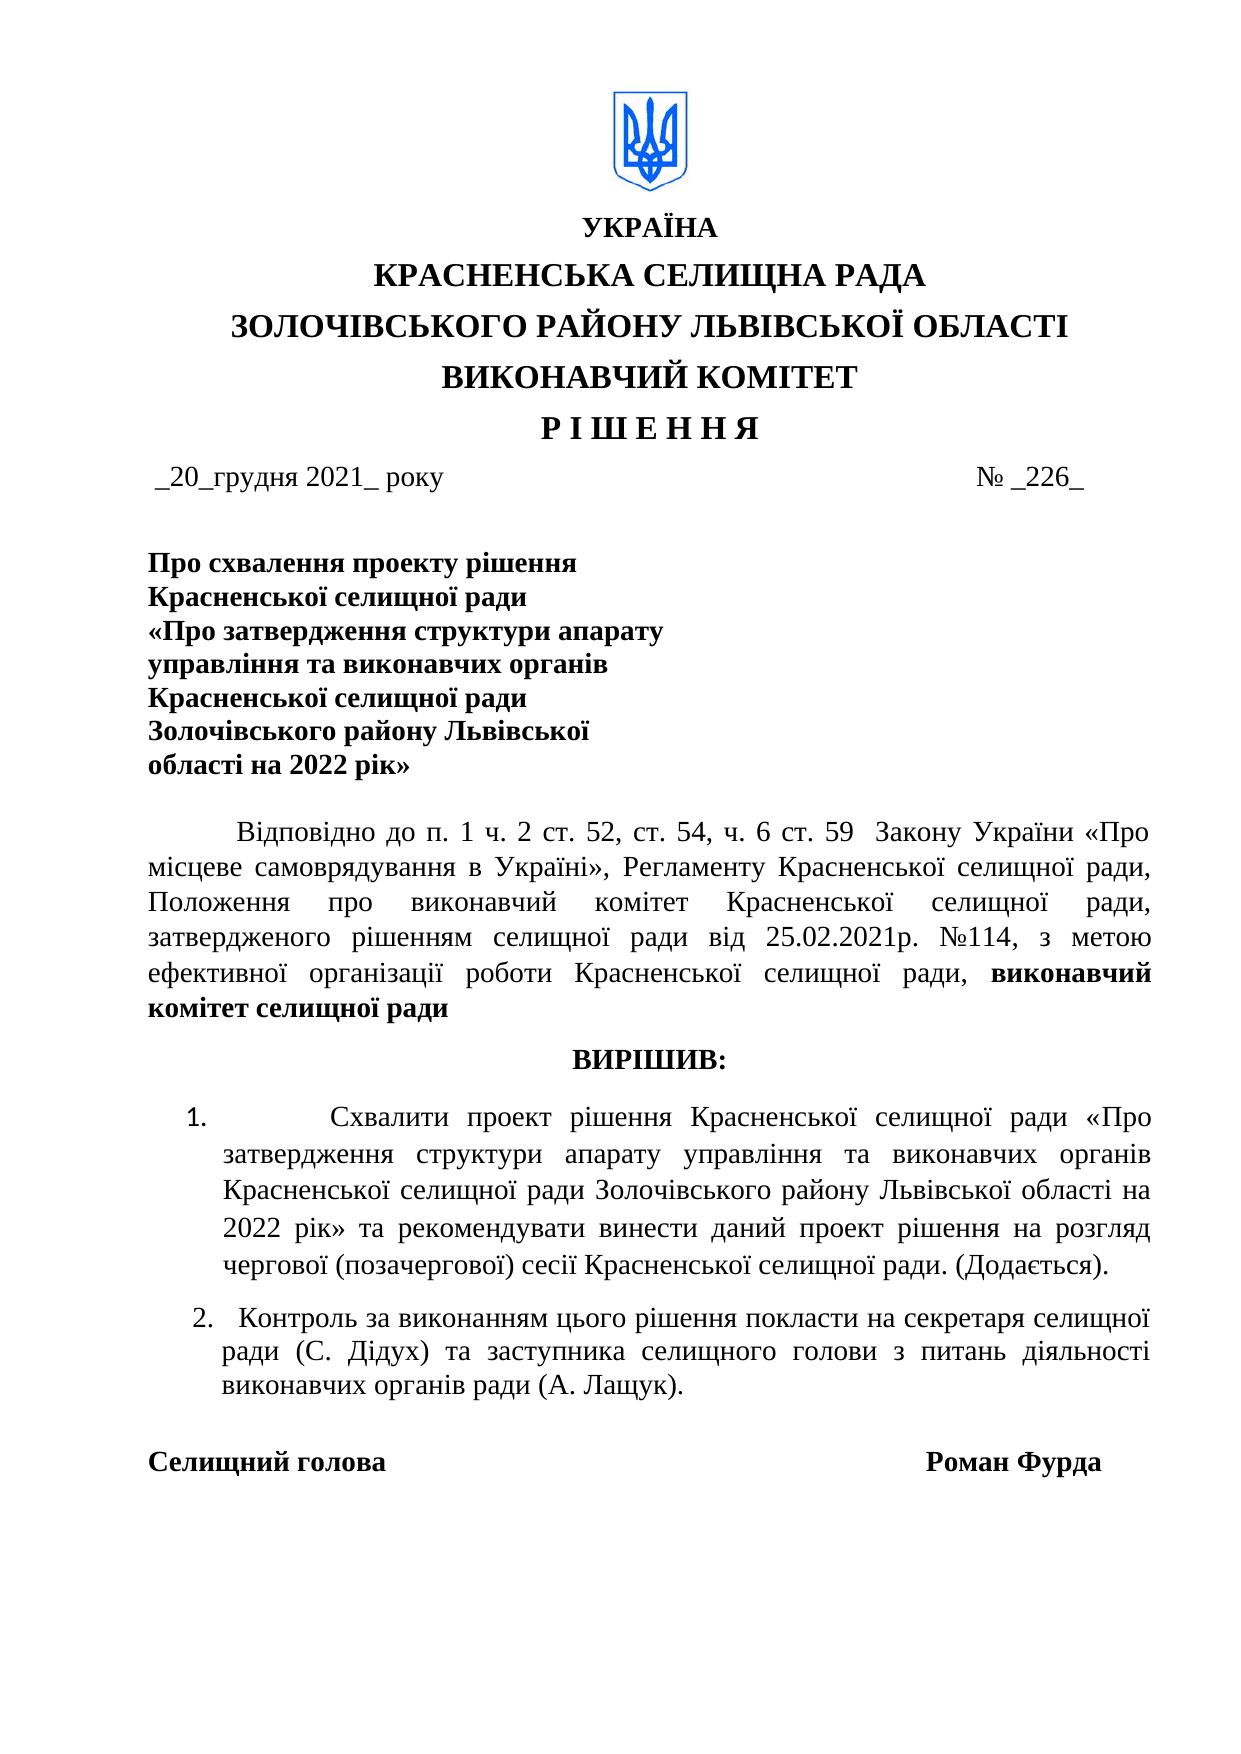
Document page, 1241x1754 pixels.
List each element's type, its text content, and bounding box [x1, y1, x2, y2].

text Красненської селищної ради [148, 680, 1152, 713]
text Україна [148, 210, 1152, 243]
text Про схвалення проекту рішення [148, 546, 1152, 579]
text ВИРІШИВ: [148, 1042, 1152, 1075]
text Красненської селищної ради [148, 579, 1152, 613]
text Селищний голова Роман Фурда [148, 1444, 1152, 1477]
text КРАСНЕНСЬКА СЕЛИЩНА РАДА [148, 256, 1152, 294]
text Р І Ш Е Н Н Я [148, 408, 1152, 447]
text області на 2022 рік» [148, 747, 1152, 780]
list Контроль за виконанням цього рішення покласти на секретаря селищної ради (С. Дідух) та заступника селищного голови з питань діяльності виконавчих органів ради (А. Лащук). [192, 1300, 1152, 1400]
text ВИКОНАВЧИЙ КОМІТЕТ [148, 357, 1152, 396]
text ЗОЛОЧІВСЬКОГО РАЙОНУ ЛЬВІВСЬКОЇ ОБЛАСТІ [148, 307, 1152, 345]
text _20_грудня 2021_ року № _226_ [148, 459, 1152, 493]
text Золочівського району Львівської [148, 713, 1152, 747]
text управління та виконавчих органів [148, 646, 1152, 680]
picture [610, 88, 689, 192]
text Відповідно до п. 1 ч. 2 ст. 52, ст. 54, ч. 6 ст. 59 Закону України «Про місцеве самоврядування в Україні», Регламенту Красненської селищної ради, Положення про виконавчий комітет Красненської селищної ради, затвердженого рішенням селищної ради від 25.02.2021р. №114, з метою ефективної організації роботи Красненської селищної ради, виконавчий комітет селищної ради [148, 814, 1152, 1023]
list Схвалити проект рішення Красненської селищної ради «Про затвердження структури апарату управління та виконавчих органів Красненської селищної ради Золочівського району Львівської області на 2022 рік» та рекомендувати винести даний проект рішення на розгляд чергової (позачергової) сесії Красненської селищної ради. (Додається). [185, 1098, 1152, 1280]
text «Про затвердження структури апарату [148, 613, 1152, 646]
